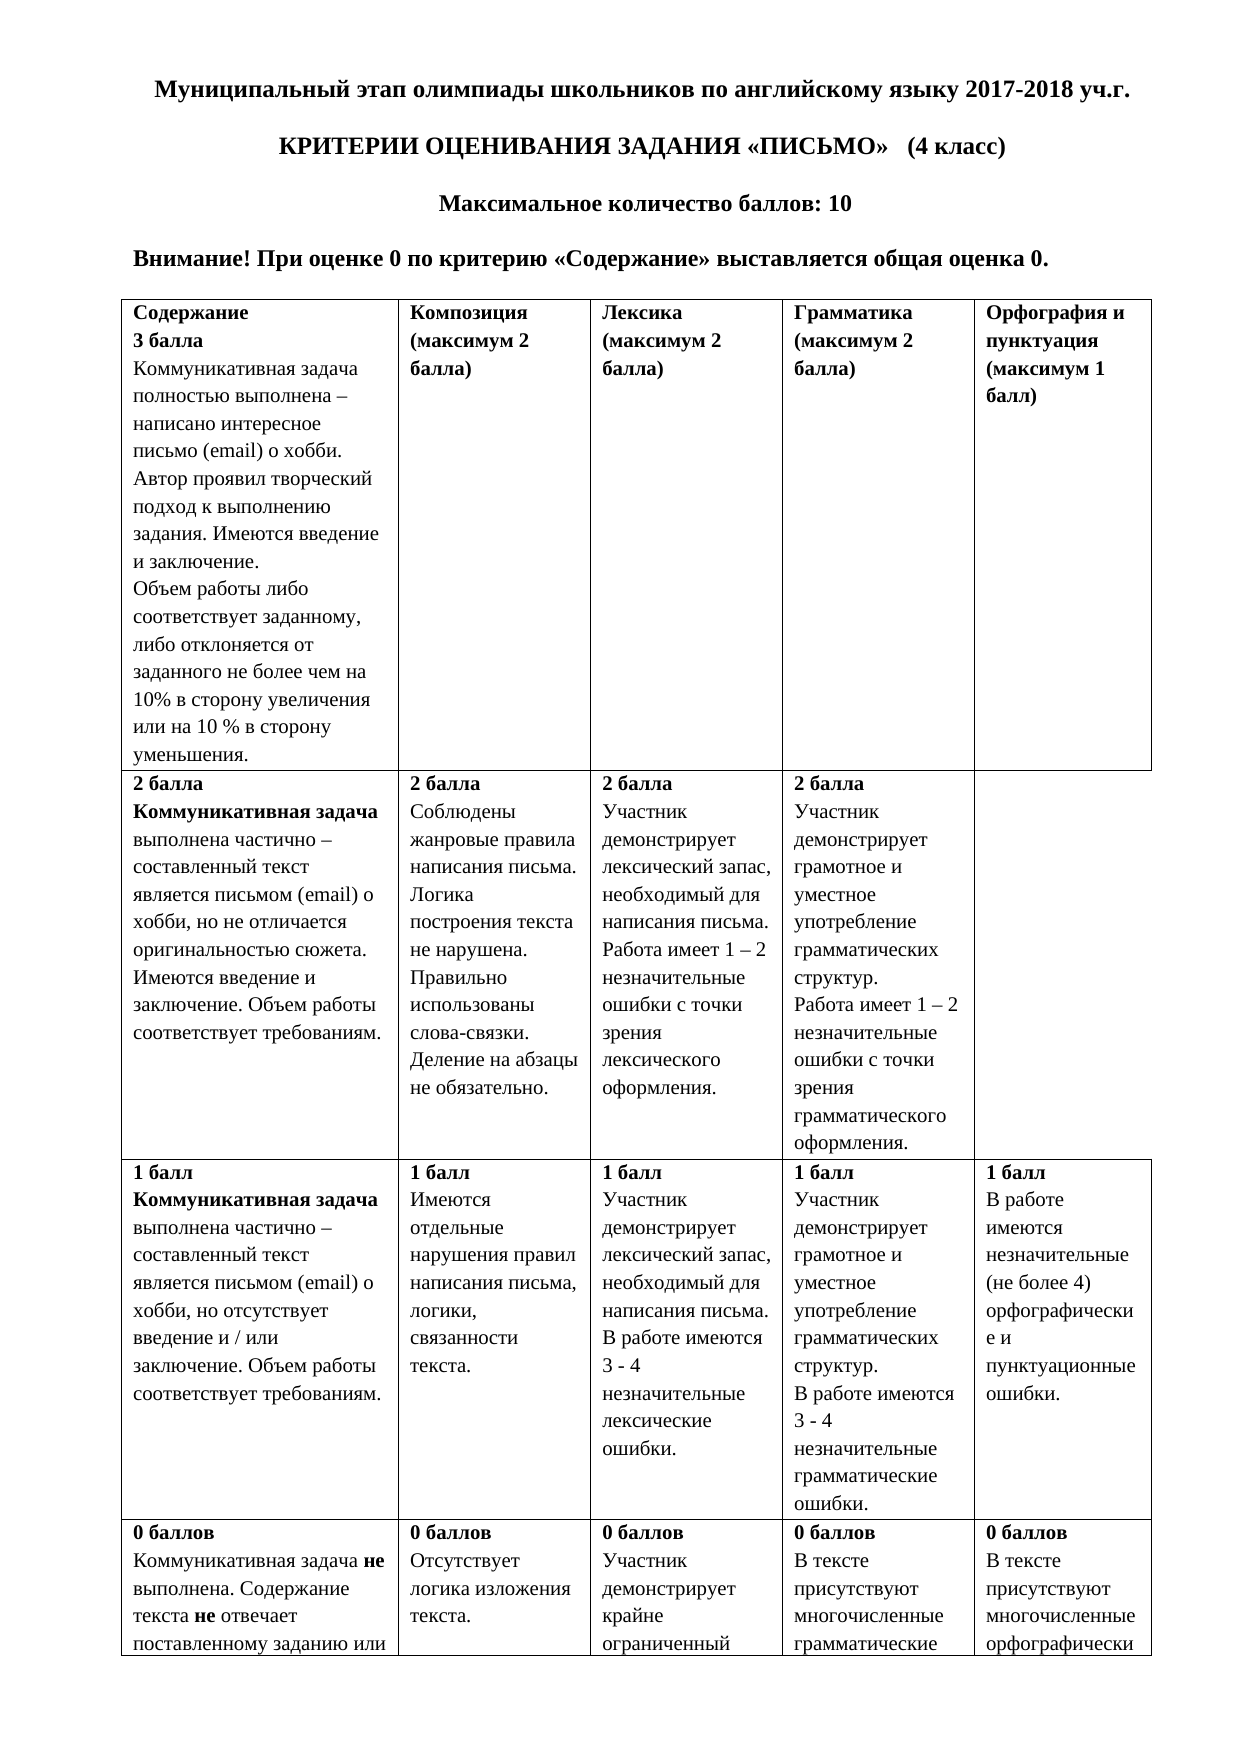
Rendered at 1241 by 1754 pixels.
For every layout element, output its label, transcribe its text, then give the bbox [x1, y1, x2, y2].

table_cell 1 балл Имеются отдельные нарушения правил написания письма, логики, связанности текста. [399, 1160, 590, 1519]
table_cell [975, 1520, 1151, 1655]
table_cell 1 балл Участник демонстрирует лексический запас, необходимый для написания письма. В работе имеются 3 - 4 незначительные лексические ошибки. [591, 1160, 782, 1519]
table_cell 2 балла Соблюдены жанровые правила написания письма. Логика построения текста не нарушена. Правильно использованы слова-связки. Деление на абзацы не обязательно. [399, 771, 590, 1158]
text Муниципальный этап олимпиады школьников по английскому языку 2017-2018 уч.г. [133, 74, 1152, 103]
text Внимание! При оценке 0 по критерию «Содержание» выставляется общая оценка 0. [133, 244, 1152, 272]
table_header Лексика (максимум 2 балла) [591, 300, 782, 770]
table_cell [399, 1520, 590, 1655]
table_cell 1 балл Участник демонстрирует грамотное и уместное употребление грамматических структур. В работе имеются 3 - 4 незначительные грамматические ошибки. [783, 1160, 974, 1519]
table_cell 2 балла Коммуникативная задача выполнена частично – составленный текст является письмом (email) о хобби, но не отличается оригинальностью сюжета. Имеются введение и заключение. Объем работы соответствует требованиям. [122, 771, 398, 1158]
text КРИТЕРИИ ОЦЕНИВАНИЯ ЗАДАНИЯ «ПИСЬМО» (4 класс) [133, 131, 1152, 160]
text Максимальное количество баллов: 10 [133, 189, 1152, 216]
table_cell 1 балл В работе имеются незначительные (не более 4) орфографические и пунктуационные ошибки. [975, 1160, 1151, 1519]
table_header Композиция (максимум 2 балла) [399, 300, 590, 770]
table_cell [591, 1520, 782, 1655]
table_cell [122, 1520, 398, 1655]
table_header Содержание 3 балла Коммуникативная задача полностью выполнена – написано интересное письмо (email) о хобби. Автор проявил творческий подход к выполнению задания. Имеются введение и заключение. Объем работы либо соответствует заданному, либо отклоняется от заданного не более чем на 10% в сторону увеличения или на 10 % в сторону уменьшения. [122, 300, 398, 770]
table_header Орфография и пунктуация (максимум 1 балл) [975, 300, 1151, 770]
table_cell 2 балла Участник демонстрирует лексический запас, необходимый для написания письма. Работа имеет 1 – 2 незначительные ошибки с точки зрения лексического оформления. [591, 771, 782, 1158]
table_header Грамматика (максимум 2 балла) [783, 300, 974, 770]
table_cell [783, 1520, 974, 1655]
table_cell 2 балла Участник демонстрирует грамотное и уместное употребление грамматических структур. Работа имеет 1 – 2 незначительные ошибки с точки зрения грамматического оформления. [783, 771, 974, 1158]
table_cell 1 балл Коммуникативная задача выполнена частично – составленный текст является письмом (email) о хобби, но отсутствует введение и / или заключение. Объем работы соответствует требованиям. [122, 1160, 398, 1519]
